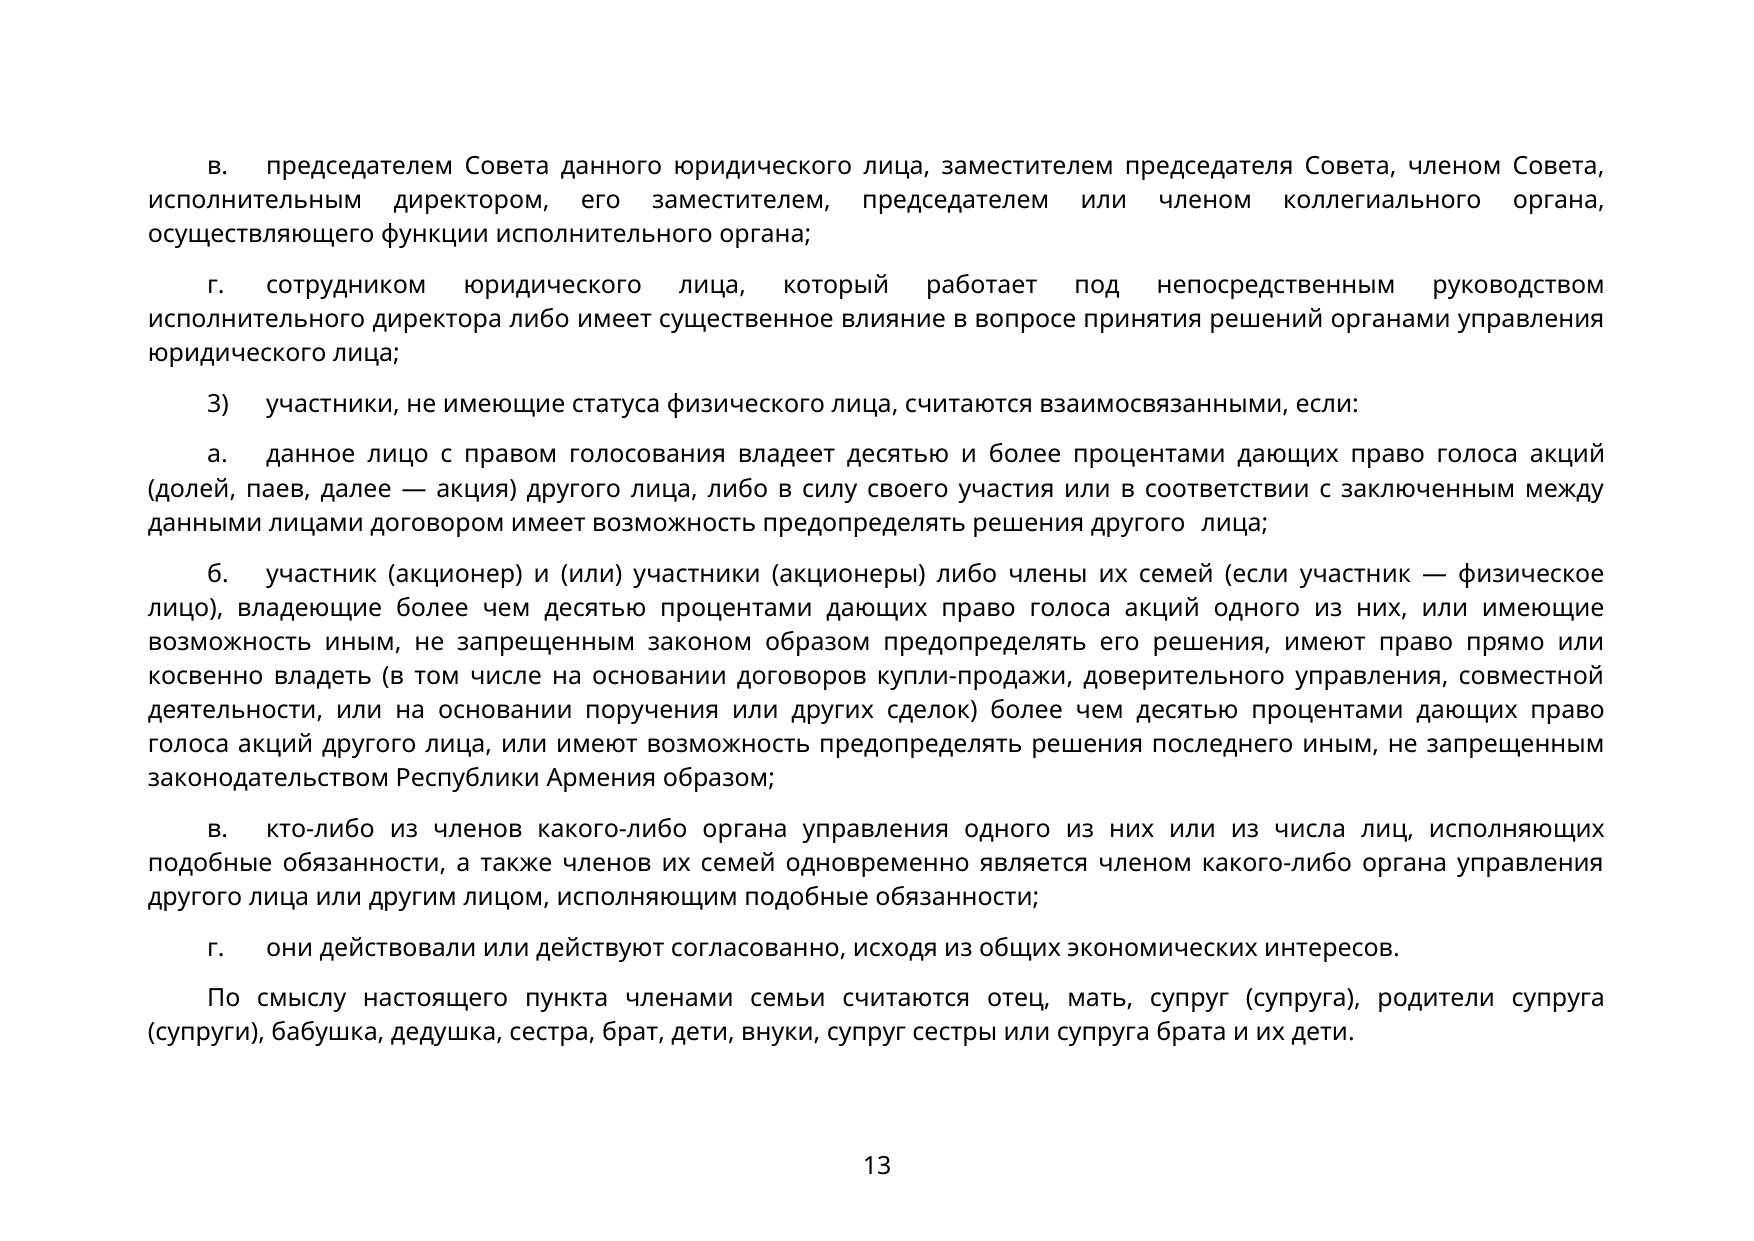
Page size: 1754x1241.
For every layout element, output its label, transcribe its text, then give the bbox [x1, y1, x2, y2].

text в. кто-либо из членов какого-либо органа управления одного из них или из числа лиц, исполняющих подобные обязанности, а также членов их семей одновременно является членом какого-либо органа управления другого лица или другим лицом, исполняющим подобные обязанности; [148, 810, 1606, 912]
text а. данное лицо с правом голосования владеет десятью и более процентами дающих право голоса акций (долей, паев, далее — акция) другого лица, либо в силу своего участия или в соответствии с заключенным между данными лицами договором имеет возможность предопределять решения другого лица; [148, 436, 1606, 538]
text в. председателем Совета данного юридического лица, заместителем председателя Совета, членом Совета, исполнительным директором, его заместителем, председателем или членом коллегиального органа, осуществляющего функции исполнительного органа; [148, 148, 1606, 250]
text г. они действовали или действуют согласованно, исходя из общих экономических интересов. [148, 929, 1606, 963]
text 3) участники, не имеющие статуса физического лица, считаются взаимосвязанными, если: [148, 385, 1606, 419]
text г. сотрудником юридического лица, который работает под непосредственным руководством исполнительного директора либо имеет существенное влияние в вопросе принятия решений органами управления юридического лица; [148, 267, 1606, 369]
text б. участник (акционер) и (или) участники (акционеры) либо члены их семей (если участник — физическое лицо), владеющие более чем десятью процентами дающих право голоса акций одного из них, или имеющие возможность иным, не запрещенным законом образом предопределять его решения, имеют право прямо или косвенно владеть (в том числе на основании договоров купли-продажи, доверительного управления, совместной деятельности, или на основании поручения или других сделок) более чем десятью процентами дающих право голоса акций другого лица, или имеют возможность предопределять решения последнего иным, не запрещенным законодательством Республики Армения образом; [148, 555, 1606, 794]
text По смыслу настоящего пункта членами семьи считаются отец, мать, супруг (супруга), родители супруга (супруги), бабушка, дедушка, сестра, брат, дети, внуки, супруг сестры или супруга брата и их дети. [148, 980, 1606, 1048]
